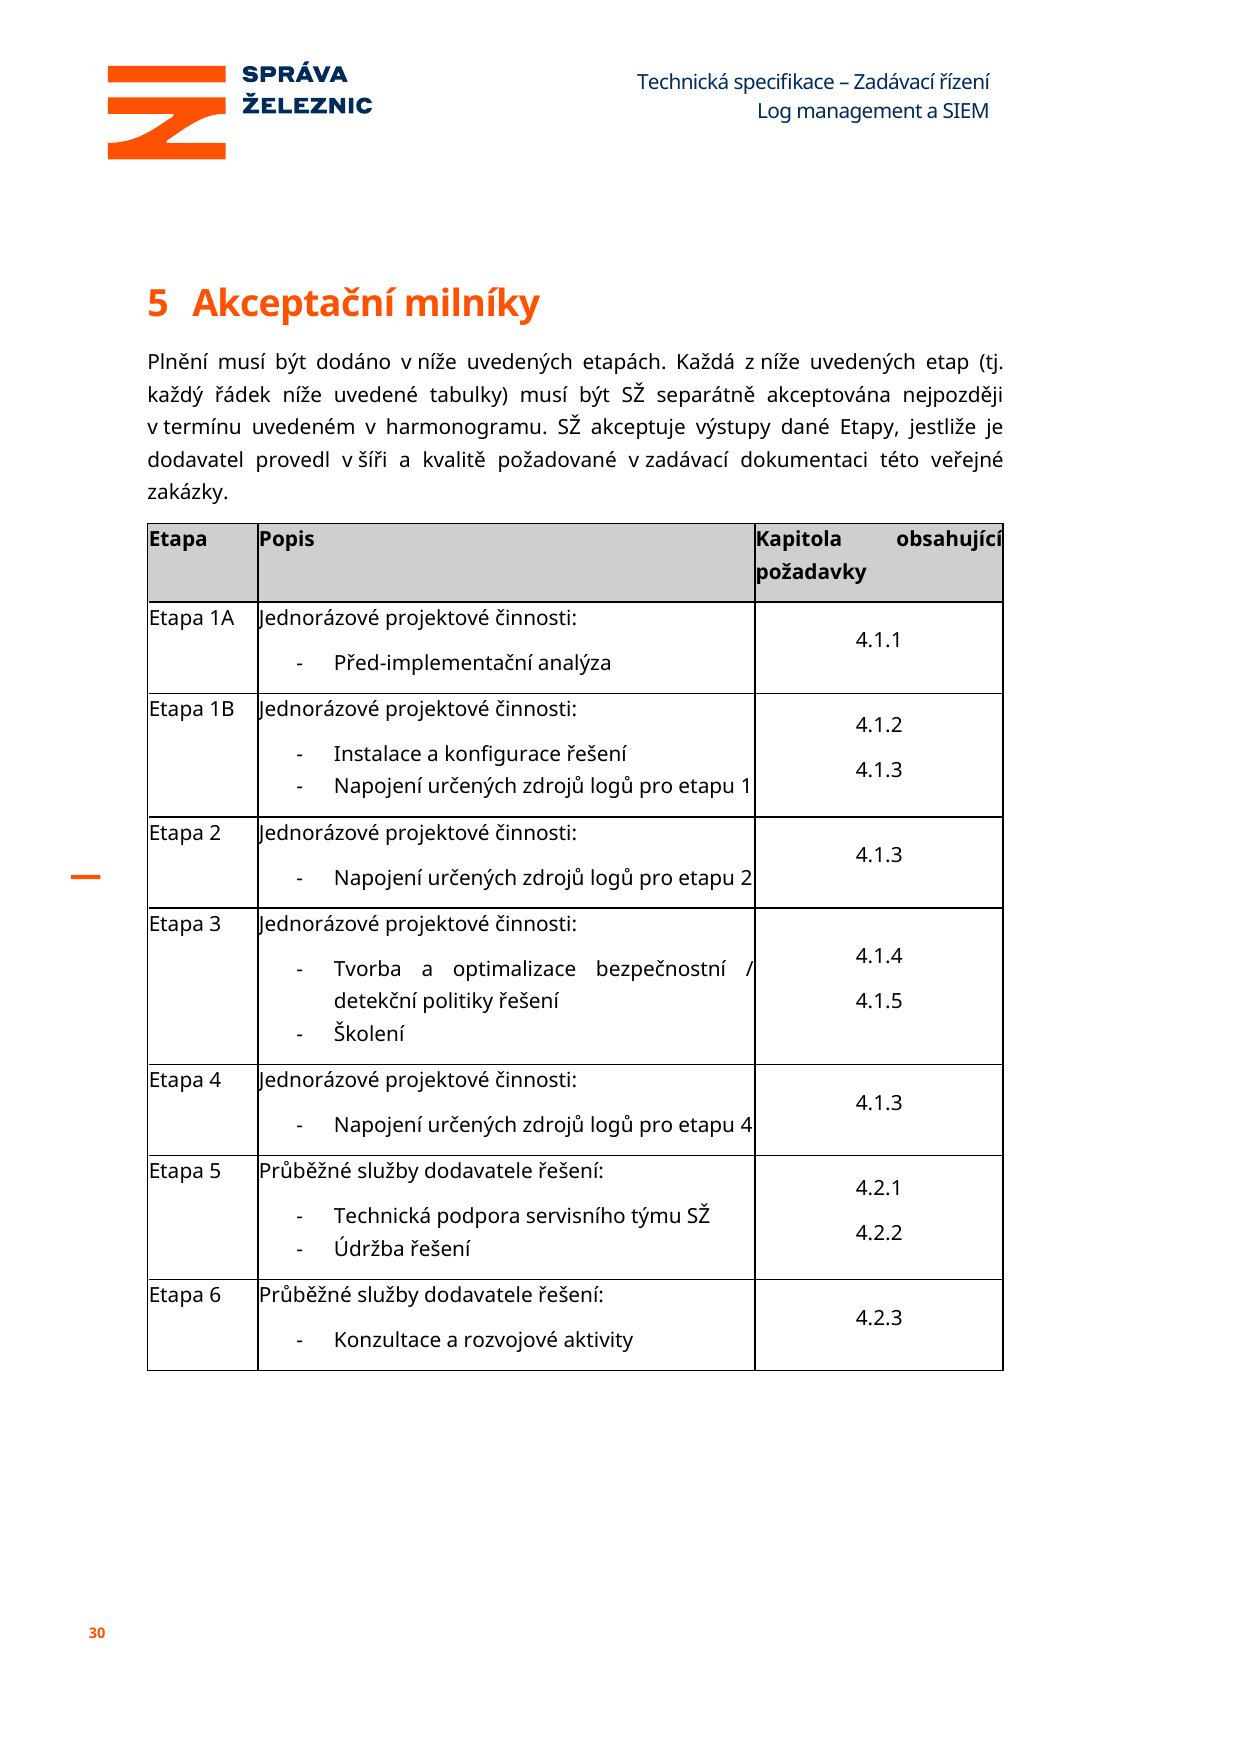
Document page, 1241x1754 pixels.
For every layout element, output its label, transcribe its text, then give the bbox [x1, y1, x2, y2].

table_cell Etapa 4 [148, 1065, 257, 1155]
table_header Etapa [148, 524, 257, 601]
table_cell 4.1.2 4.1.3 [756, 694, 1002, 816]
table_header Popis [259, 524, 754, 601]
table_cell Jednorázové projektové činnosti: Napojení určených zdrojů logů pro etapu 4 [259, 1065, 754, 1155]
table_cell Průběžné služby dodavatele řešení: Konzultace a rozvojové aktivity [259, 1280, 754, 1370]
table_header Kapitola obsahující požadavky [756, 524, 1002, 601]
table_cell 4.1.3 [756, 818, 1002, 907]
table_cell Etapa 6 [148, 1280, 257, 1370]
table_cell Etapa 2 [148, 817, 257, 907]
table_cell Etapa 1A [148, 602, 257, 692]
table_cell Etapa 5 [148, 1156, 257, 1278]
table_cell 4.2.3 [756, 1280, 1002, 1370]
table_cell Jednorázové projektové činnosti: Tvorba a optimalizace bezpečnostní / detekční politiky řešení Školení [259, 909, 754, 1064]
table_cell Jednorázové projektové činnosti: Před-implementační analýza [259, 603, 754, 692]
table_cell Průběžné služby dodavatele řešení: Technická podpora servisního týmu SŽ Údržba řešení [259, 1156, 754, 1278]
table_cell 4.1.4 4.1.5 [756, 909, 1002, 1064]
table_cell 4.1.1 [756, 603, 1002, 692]
table_cell Jednorázové projektové činnosti: Instalace a konfigurace řešení Napojení určených zdrojů logů pro etapu 1 [259, 694, 754, 816]
text Plnění musí být dodáno v níže uvedených etapách. Každá z níže uvedených etap (tj. každý řádek níže uvedené tabulky) musí být SŽ separátně akceptována nejpozději v termínu uvedeném v harmonogramu. SŽ akceptuje výstupy dané Etapy, jestliže je dodavatel provedl v šíři a kvalitě požadované v zadávací dokumentaci této veřejné zakázky. [147, 347, 1004, 506]
subtitle Akceptační milníky [147, 276, 1004, 327]
table_cell 4.1.3 [756, 1065, 1002, 1155]
table_cell Jednorázové projektové činnosti: Napojení určených zdrojů logů pro etapu 2 [259, 818, 754, 907]
table_cell Etapa 1B [148, 694, 257, 816]
table_cell 4.2.1 4.2.2 [756, 1156, 1002, 1278]
table_cell Etapa 3 [148, 908, 257, 1064]
